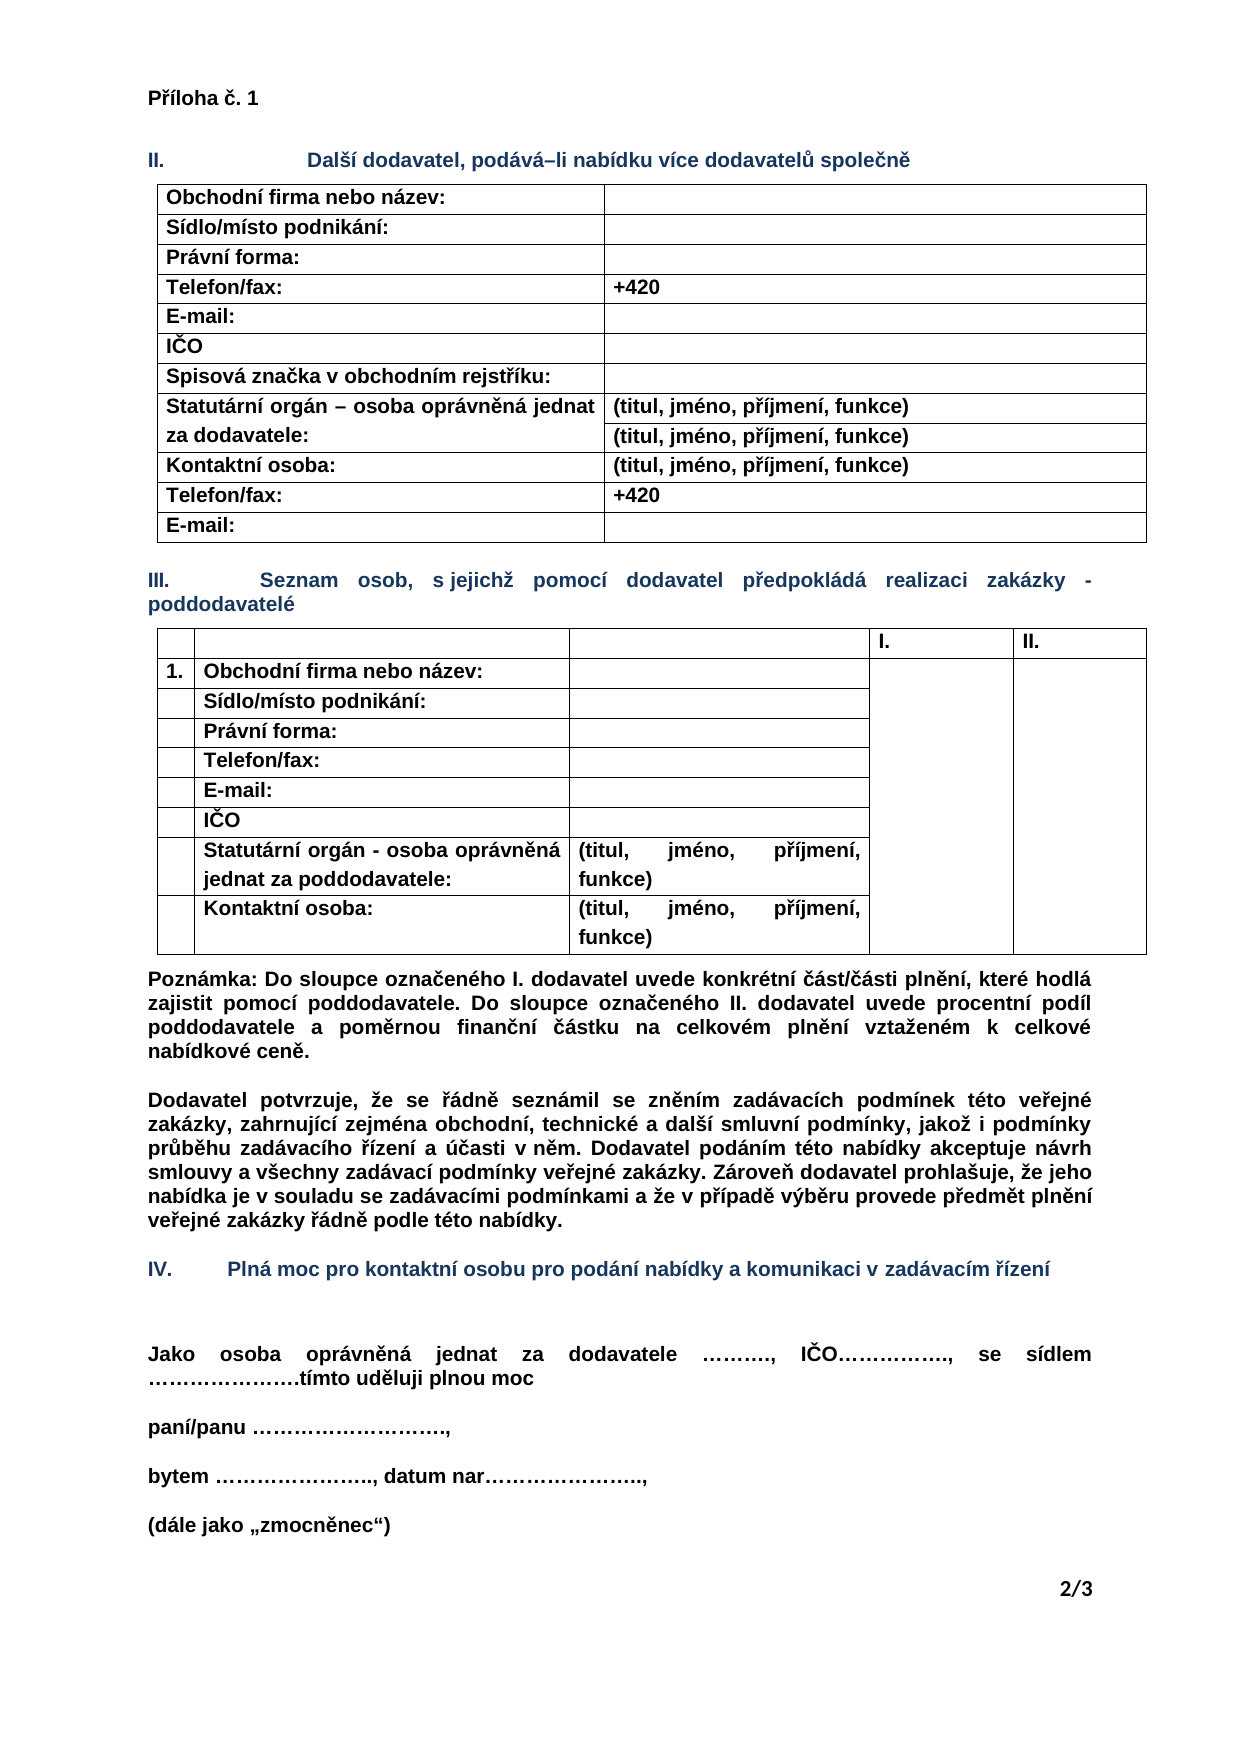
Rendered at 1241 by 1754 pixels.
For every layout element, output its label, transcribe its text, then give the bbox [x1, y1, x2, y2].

table_cell E-mail: [158, 304, 604, 333]
subtitle Další dodavatel, podává–li nabídku více dodavatelů společně [148, 148, 1093, 172]
table_cell Telefon/fax: [158, 483, 604, 512]
table_cell Statutární orgán – osoba oprávněná jednat za dodavatele: [158, 394, 604, 452]
table_cell [570, 689, 869, 717]
table_cell Právní forma: [195, 719, 569, 747]
table_cell (titul, jméno, příjmení, funkce) [605, 424, 1146, 452]
table_cell [570, 659, 869, 688]
subtitle Plná moc pro kontaktní osobu pro podání nabídky a komunikaci v zadávacím řízení [148, 1257, 1093, 1281]
table_cell [570, 748, 869, 777]
table_cell [158, 896, 194, 954]
table_cell 1. [158, 659, 194, 688]
text (dále jako „zmocněnec“) [148, 1513, 1093, 1537]
table_cell Statutární orgán - osoba oprávněná jednat za poddodavatele: [195, 838, 569, 895]
table_header I. [870, 629, 1013, 658]
table_cell E-mail: [158, 513, 604, 542]
table_cell Kontaktní osoba: [158, 453, 604, 482]
table_cell Obchodní firma nebo název: [195, 659, 569, 688]
table_cell [605, 513, 1146, 542]
table_cell IČO [158, 334, 604, 363]
subtitle Seznam osob, s jejichž pomocí dodavatel předpokládá realizaci zakázky - poddodavatelé [148, 568, 1093, 616]
table_cell E-mail: [195, 778, 569, 807]
text bytem ………………….., datum nar………………….., [148, 1464, 1093, 1488]
table_cell (titul, jméno, příjmení, funkce) [570, 896, 869, 954]
table_header Obchodní firma nebo název: [158, 185, 604, 214]
table_cell [570, 778, 869, 807]
table_cell +420 [605, 275, 1146, 303]
table_cell Právní forma: [158, 245, 604, 273]
table_cell [158, 719, 194, 747]
table_cell [158, 838, 194, 895]
table_cell Telefon/fax: [158, 275, 604, 303]
text Poznámka: Do sloupce označeného I. dodavatel uvede konkrétní část/části plnění, které hodlá zajistit pomocí poddodavatele. Do sloupce označeného II. dodavatel uvede procentní podíl poddodavatele a poměrnou finanční částku na celkovém plnění vztaženém k celkové nabídkové ceně. [148, 967, 1093, 1063]
table_header [605, 185, 1146, 214]
table_cell Telefon/fax: [195, 748, 569, 777]
table_cell [605, 364, 1146, 393]
table_cell [1014, 659, 1146, 954]
table_cell [158, 808, 194, 837]
table_cell [158, 778, 194, 807]
text Jako osoba oprávněná jednat za dodavatele ………., IČO……………., se sídlem ………………….tímto uděluji plnou moc [148, 1342, 1093, 1390]
table_cell +420 [605, 483, 1146, 512]
text paní/panu ………………………., [148, 1415, 1093, 1439]
table_header [195, 629, 569, 658]
table_cell [870, 659, 1013, 954]
table_header II. [1014, 629, 1146, 658]
table_cell (titul, jméno, příjmení, funkce) [605, 394, 1146, 422]
table_cell (titul, jméno, příjmení, funkce) [605, 453, 1146, 482]
table_cell [158, 748, 194, 777]
table_cell Sídlo/místo podnikání: [158, 215, 604, 244]
table_cell [570, 719, 869, 747]
table_cell Kontaktní osoba: [195, 896, 569, 954]
table_cell Sídlo/místo podnikání: [195, 689, 569, 717]
table_cell [158, 689, 194, 717]
table_cell [605, 215, 1146, 244]
table_header [570, 629, 869, 658]
table_cell Spisová značka v obchodním rejstříku: [158, 364, 604, 393]
table_cell [605, 334, 1146, 363]
text Dodavatel potvrzuje, že se řádně seznámil se zněním zadávacích podmínek této veřejné zakázky, zahrnující zejména obchodní, technické a další smluvní podmínky, jakož i podmínky průběhu zadávacího řízení a účasti v něm. Dodavatel podáním této nabídky akceptuje návrh smlouvy a všechny zadávací podmínky veřejné zakázky. Zároveň dodavatel prohlašuje, že jeho nabídka je v souladu se zadávacími podmínkami a že v případě výběru provede předmět plnění veřejné zakázky řádně podle této nabídky. [148, 1088, 1093, 1232]
table_cell [605, 245, 1146, 273]
table_cell [605, 304, 1146, 333]
table_cell IČO [195, 808, 569, 837]
table_header [158, 629, 194, 658]
table_cell (titul, jméno, příjmení, funkce) [570, 838, 869, 895]
table_cell [570, 808, 869, 837]
